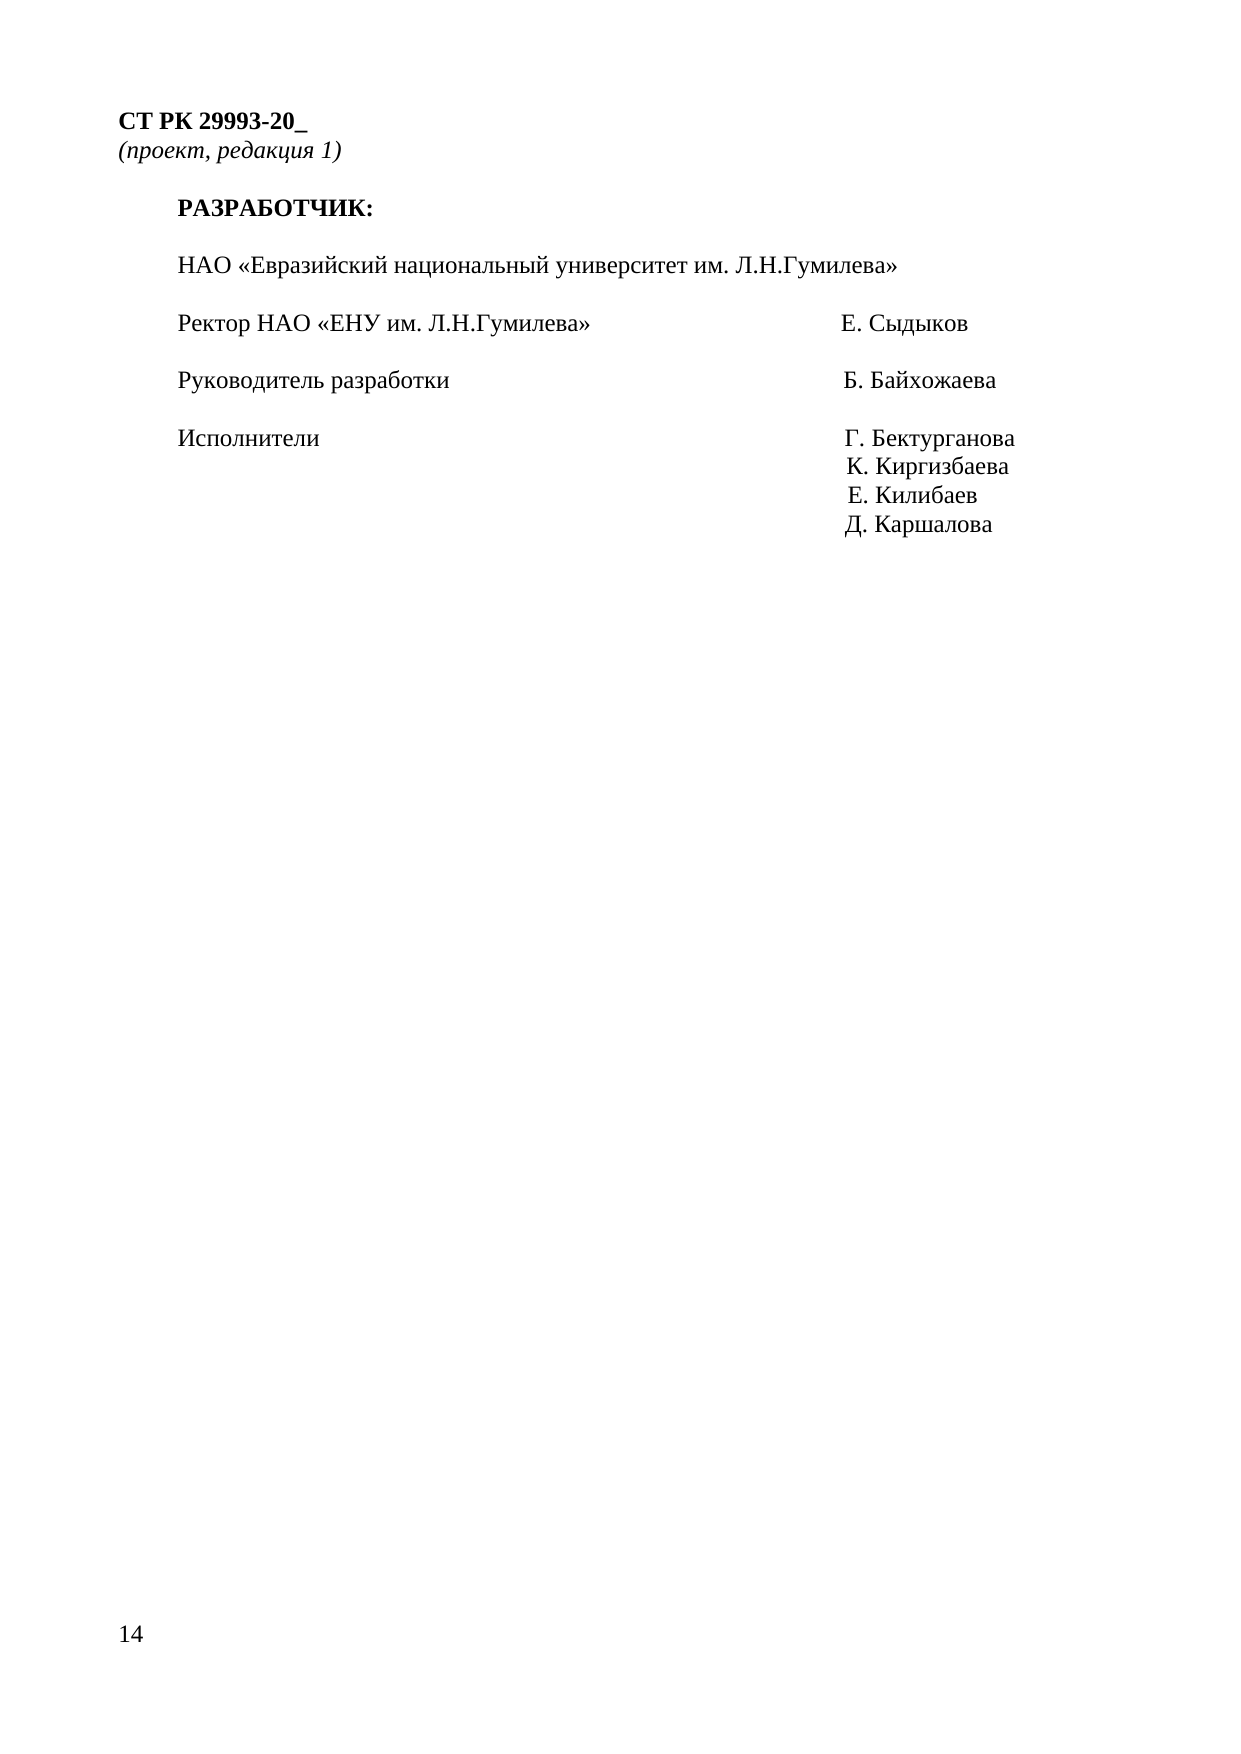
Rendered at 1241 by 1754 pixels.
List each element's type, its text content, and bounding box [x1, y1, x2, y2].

text Е. Килибаев [118, 480, 1091, 509]
text Руководитель разработки Б. Байхожаева [118, 365, 1091, 394]
text РАЗРАБОТЧИК: [118, 193, 1091, 221]
text Исполнители Г. Бектурганова [118, 423, 1091, 451]
text К. Киргизбаева [118, 451, 1091, 480]
text Ректор НАО «ЕНУ им. Л.Н.Гумилева» Е. Сыдыков [118, 308, 1091, 336]
text НАО «Евразийский национальный университет им. Л.Н.Гумилева» [118, 250, 1091, 279]
text Д. Каршалова [118, 509, 1091, 538]
